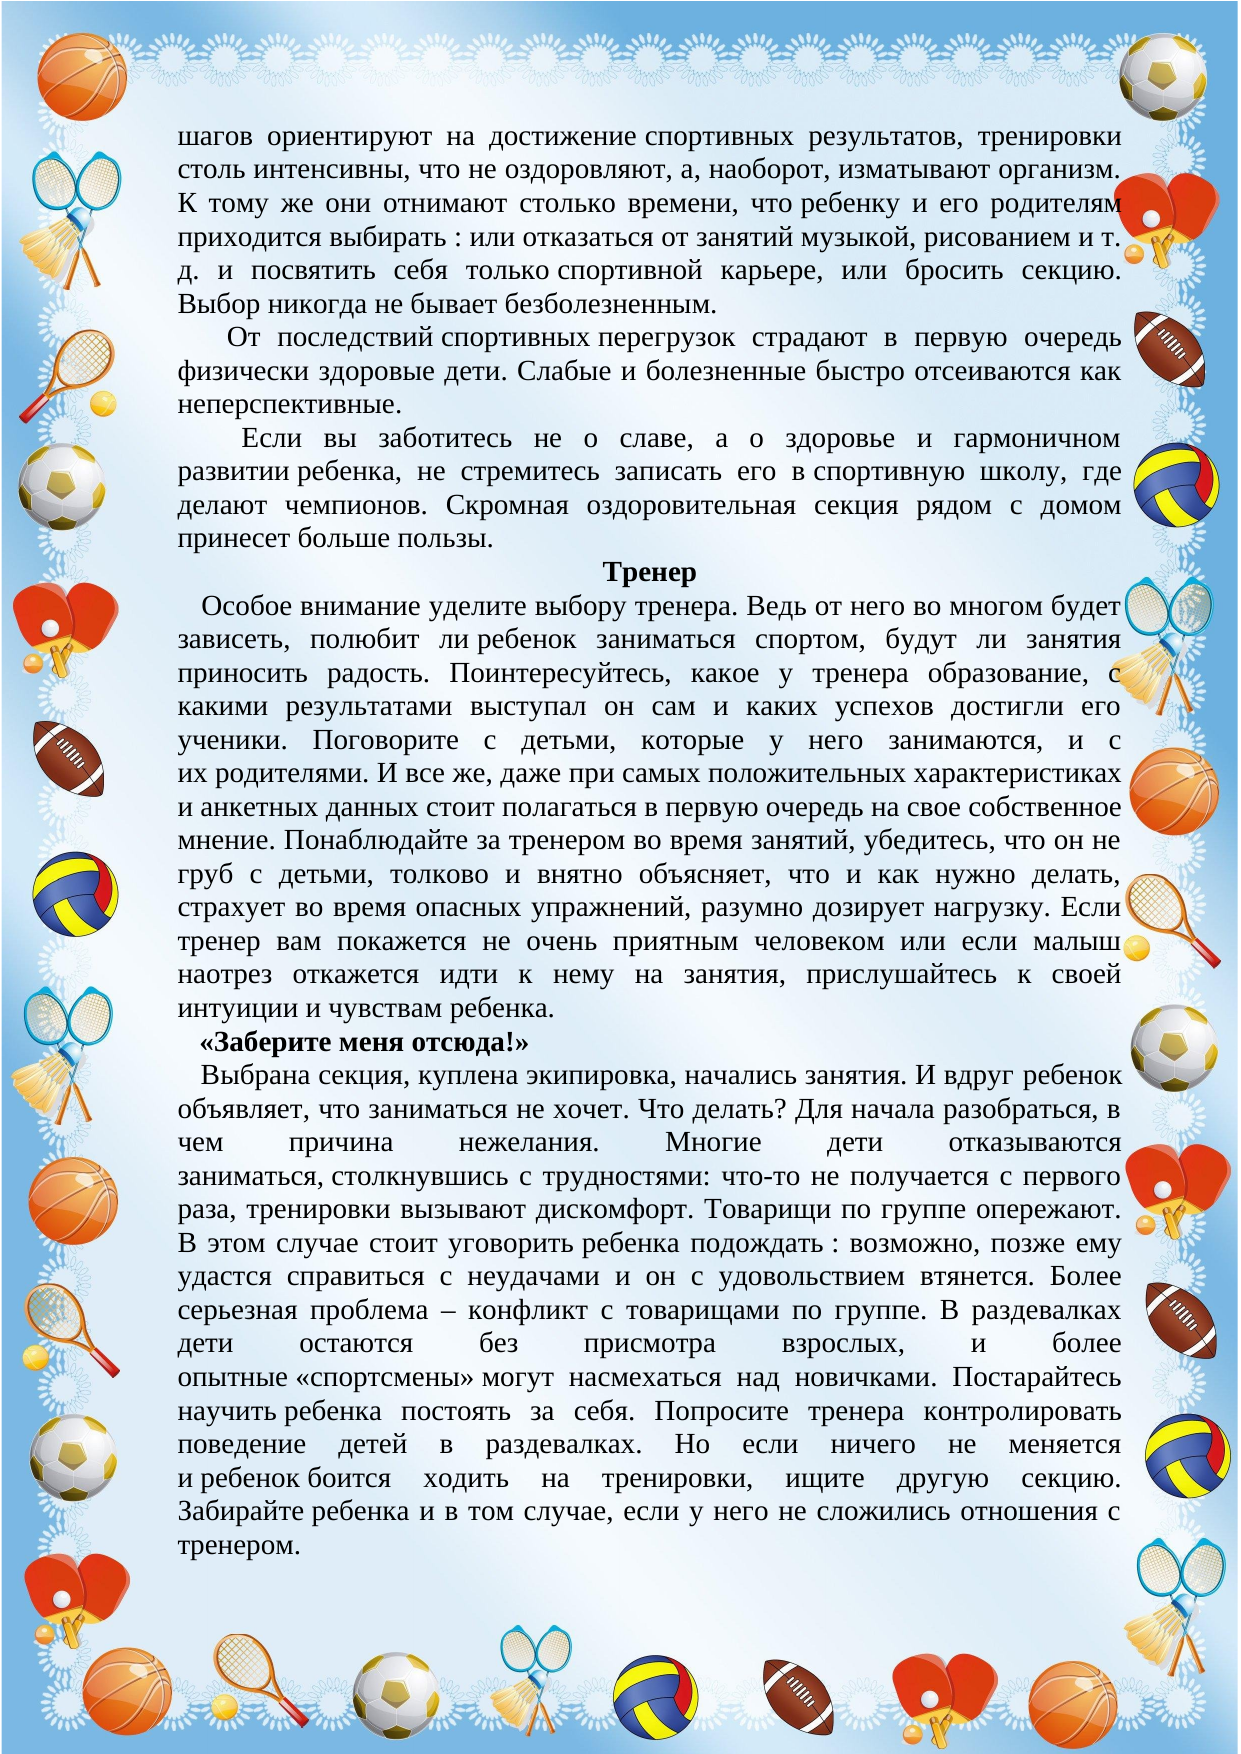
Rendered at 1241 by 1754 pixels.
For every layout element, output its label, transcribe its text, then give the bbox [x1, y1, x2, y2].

text Особое внимание уделите выбору тренера. Ведь от него во многом будет зависеть, полюбит ли ребенок заниматься спортом, будут ли занятия приносить радость. Поинтересуйтесь, какое у тренера образование, с какими результатами выступал он сам и каких успехов достигли его ученики. Поговорите с детьми, которые у него занимаются, и с их родителями. И все же, даже при самых положительных характеристиках и анкетных данных стоит полагаться в первую очередь на свое собственное мнение. Понаблюдайте за тренером во время занятий, убедитесь, что он не груб с детьми, толково и внятно объясняет, что и как нужно делать, страхует во время опасных упражнений, разумно дозирует нагрузку. Если тренер вам покажется не очень приятным человеком или если малыш наотрез откажется идти к нему на занятия, прислушайтесь к своей интуиции и чувствам ребенка. [177, 588, 1122, 1024]
text Если вы заботитесь не о славе, а о здоровье и гармоничном развитии ребенка, не стремитесь записать его в спортивную школу, где делают чемпионов. Скромная оздоровительная секция рядом с домом принесет больше пользы. [177, 420, 1122, 554]
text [177, 118, 1122, 319]
text Тренер [177, 554, 1122, 588]
text «Заберите меня отсюда!» [177, 1024, 1122, 1057]
text Выбрана секция, куплена экипировка, начались занятия. И вдруг ребенок объявляет, что заниматься не хочет. Что делать? Для начала разобраться, в чем причина нежелания. Многие дети отказываются заниматься, столкнувшись с трудностями: что-то не получается с первого раза, тренировки вызывают дискомфорт. Товарищи по группе опережают. В этом случае стоит уговорить ребенка подождать : возможно, позже ему удастся справиться с неудачами и он с удовольствием втянется. Более серьезная проблема – конфликт с товарищами по группе. В раздевалках дети остаются без присмотра взрослых, и более опытные «спортсмены» могут насмехаться над новичками. Постарайтесь научить ребенка постоять за себя. Попросите тренера контролировать поведение детей в раздевалках. Но если ничего не меняется и ребенок боится ходить на тренировки, ищите другую секцию. Забирайте ребенка и в том случае, если у него не сложились отношения с тренером. [177, 1057, 1122, 1560]
picture [1, 1, 1238, 1754]
text От последствий спортивных перегрузок страдают в первую очередь физически здоровые дети. Слабые и болезненные быстро отсеиваются как неперспективные. [177, 319, 1122, 420]
